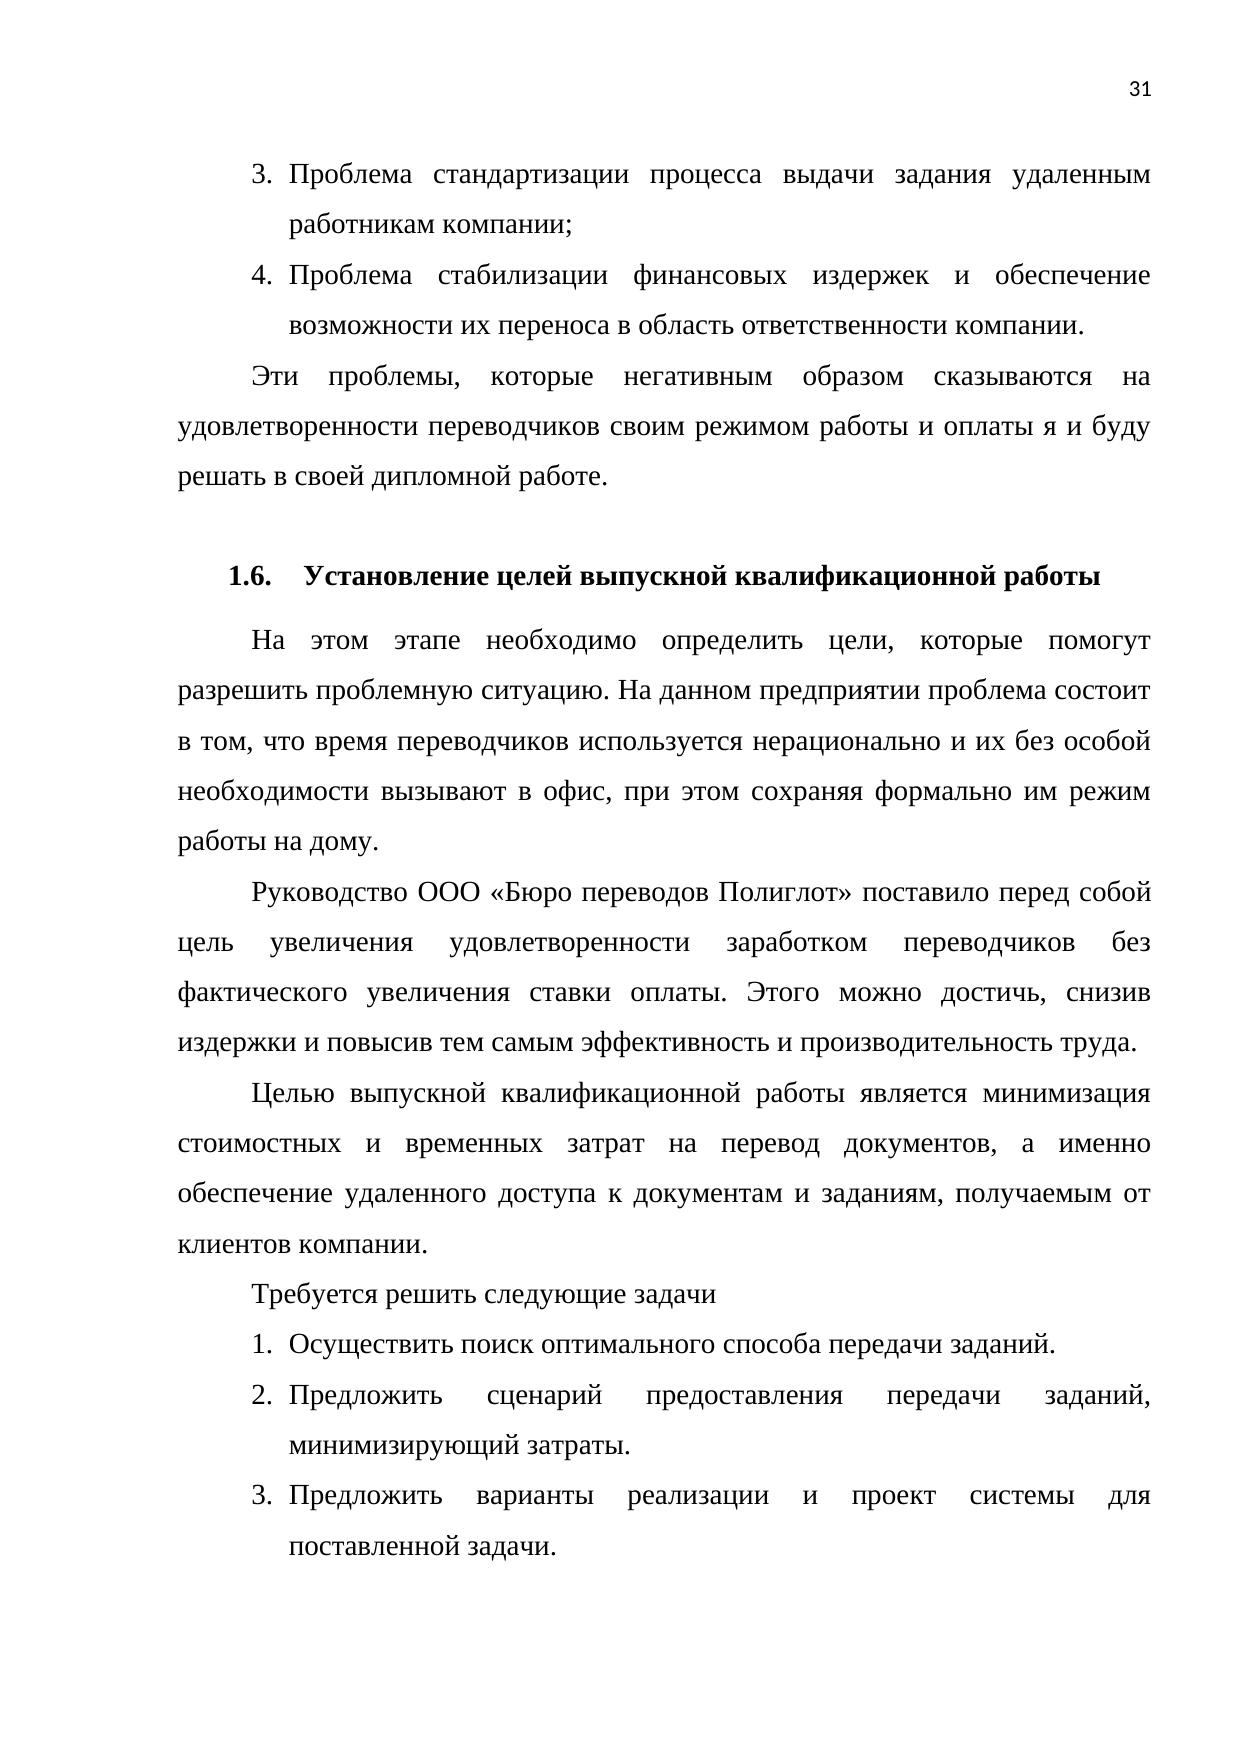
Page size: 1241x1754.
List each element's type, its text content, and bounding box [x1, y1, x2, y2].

text Руководство ООО «Бюро переводов Полиглот» поставило перед собой цель увеличения удовлетворенности заработком переводчиков без фактического увеличения ставки оплаты. Этого можно достичь, снизив издержки и повысив тем самым эффективность и производительность труда. [177, 874, 1152, 1058]
text Требуется решить следующие задачи [177, 1276, 1152, 1310]
list Осуществить поиск оптимального способа передачи заданий. [251, 1326, 1152, 1360]
text Целью выпускной квалификационной работы является минимизация стоимостных и временных затрат на перевод документов, а именно обеспечение удаленного доступа к документам и заданиям, получаемым от клиентов компании. [177, 1075, 1152, 1259]
list Предложить сценарий предоставления передачи заданий, минимизирующий затраты. [251, 1377, 1152, 1461]
text На этом этапе необходимо определить цели, которые помогут разрешить проблемную ситуацию. На данном предприятии проблема состоит в том, что время переводчиков используется нерационально и их без особой необходимости вызывают в офис, при этом сохраняя формально им режим работы на дому. [177, 622, 1152, 857]
list Проблема стандартизации процесса выдачи задания удаленным работникам компании; [251, 156, 1152, 240]
list Предложить варианты реализации и проект системы для поставленной задачи. [251, 1477, 1152, 1561]
text Эти проблемы, которые негативным образом сказываются на удовлетворенности переводчиков своим режимом работы и оплаты я и буду решать в своей дипломной работе. [177, 358, 1152, 492]
subtitle Установление целей выпускной квалификационной работы [177, 558, 1152, 592]
list Проблема стабилизации финансовых издержек и обеспечение возможности их переноса в область ответственности компании. [251, 257, 1152, 341]
